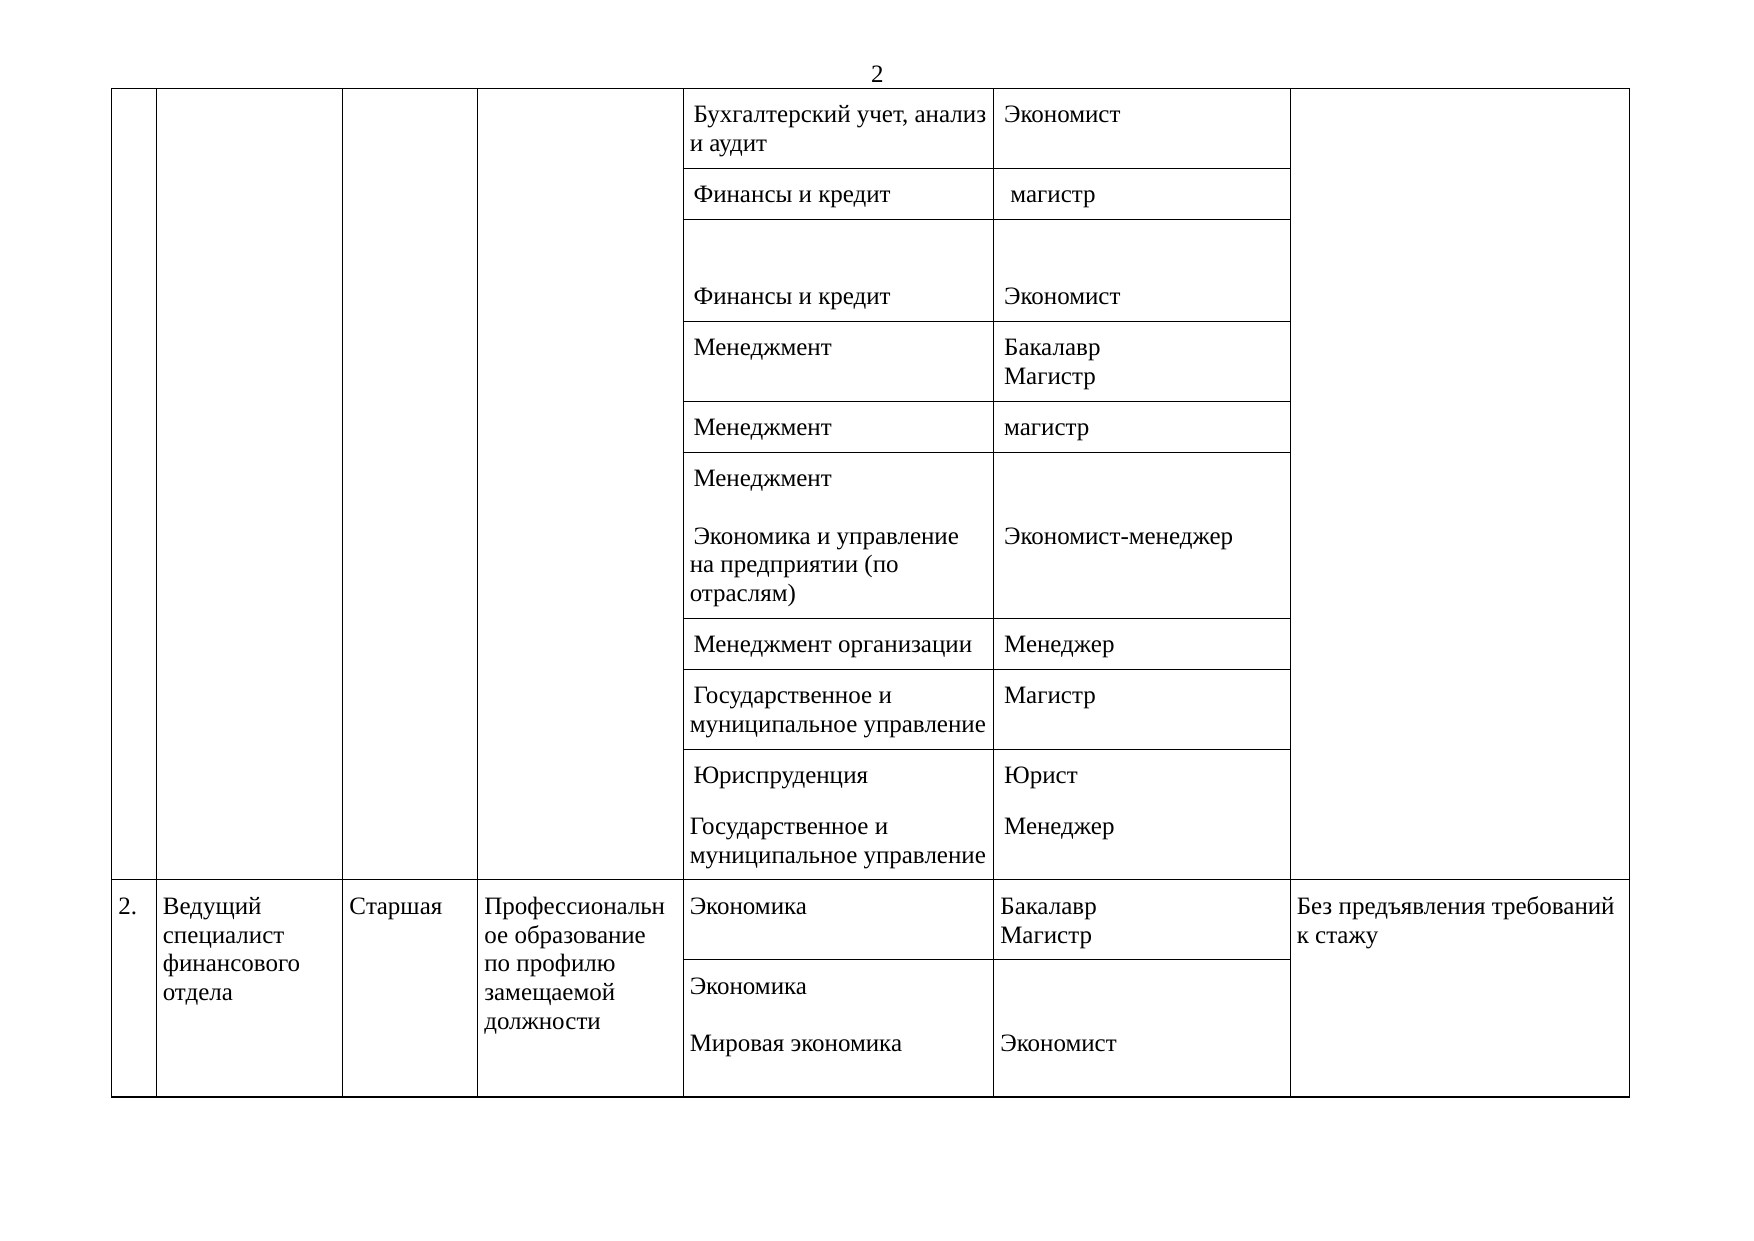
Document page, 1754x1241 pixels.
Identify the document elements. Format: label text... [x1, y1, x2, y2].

table_cell Государственное и муниципальное управление [684, 800, 993, 879]
table_cell Экономист [994, 89, 1290, 168]
table_cell Финансы и кредит [684, 270, 993, 321]
table_cell Менеджер [994, 619, 1290, 669]
table_cell Бухгалтерский учет, анализ и аудит [684, 89, 993, 168]
table_cell Экономист-менеджер [994, 453, 1290, 618]
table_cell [684, 960, 993, 1096]
table_cell [684, 220, 993, 270]
table_cell магистр [994, 169, 1290, 219]
table_cell Государственное и муниципальное управление [684, 670, 993, 748]
table_cell Старшая [343, 880, 477, 1096]
table_cell Менеджмент [684, 402, 993, 452]
table_cell Финансы и кредит [684, 169, 993, 219]
table_cell 2. [112, 880, 156, 1096]
table_cell Юриспруденция [684, 750, 993, 799]
table_cell Менеджмент Экономика и управление на предприятии (по отраслям) [684, 453, 993, 618]
table_cell [994, 220, 1290, 270]
table_cell Профессиональное образование по профилю замещаемой должности [478, 880, 683, 1096]
table_cell Бакалавр Магистр [994, 880, 1290, 959]
table_cell Магистр [994, 670, 1290, 748]
table_cell Экономист [994, 270, 1290, 321]
table_cell магистр [994, 402, 1290, 452]
table_cell Экономика [684, 880, 993, 959]
table_cell Без предъявления требований к стажу [1291, 880, 1629, 1096]
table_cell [994, 960, 1290, 1096]
table_cell Менеджер [994, 800, 1290, 879]
table_cell Менеджмент организации [684, 619, 993, 669]
table_cell Ведущий специалист финансового отдела [157, 880, 342, 1096]
table_cell Бакалавр Магистр [994, 322, 1290, 401]
table_cell Юрист [994, 750, 1290, 799]
table_cell Менеджмент [684, 322, 993, 401]
